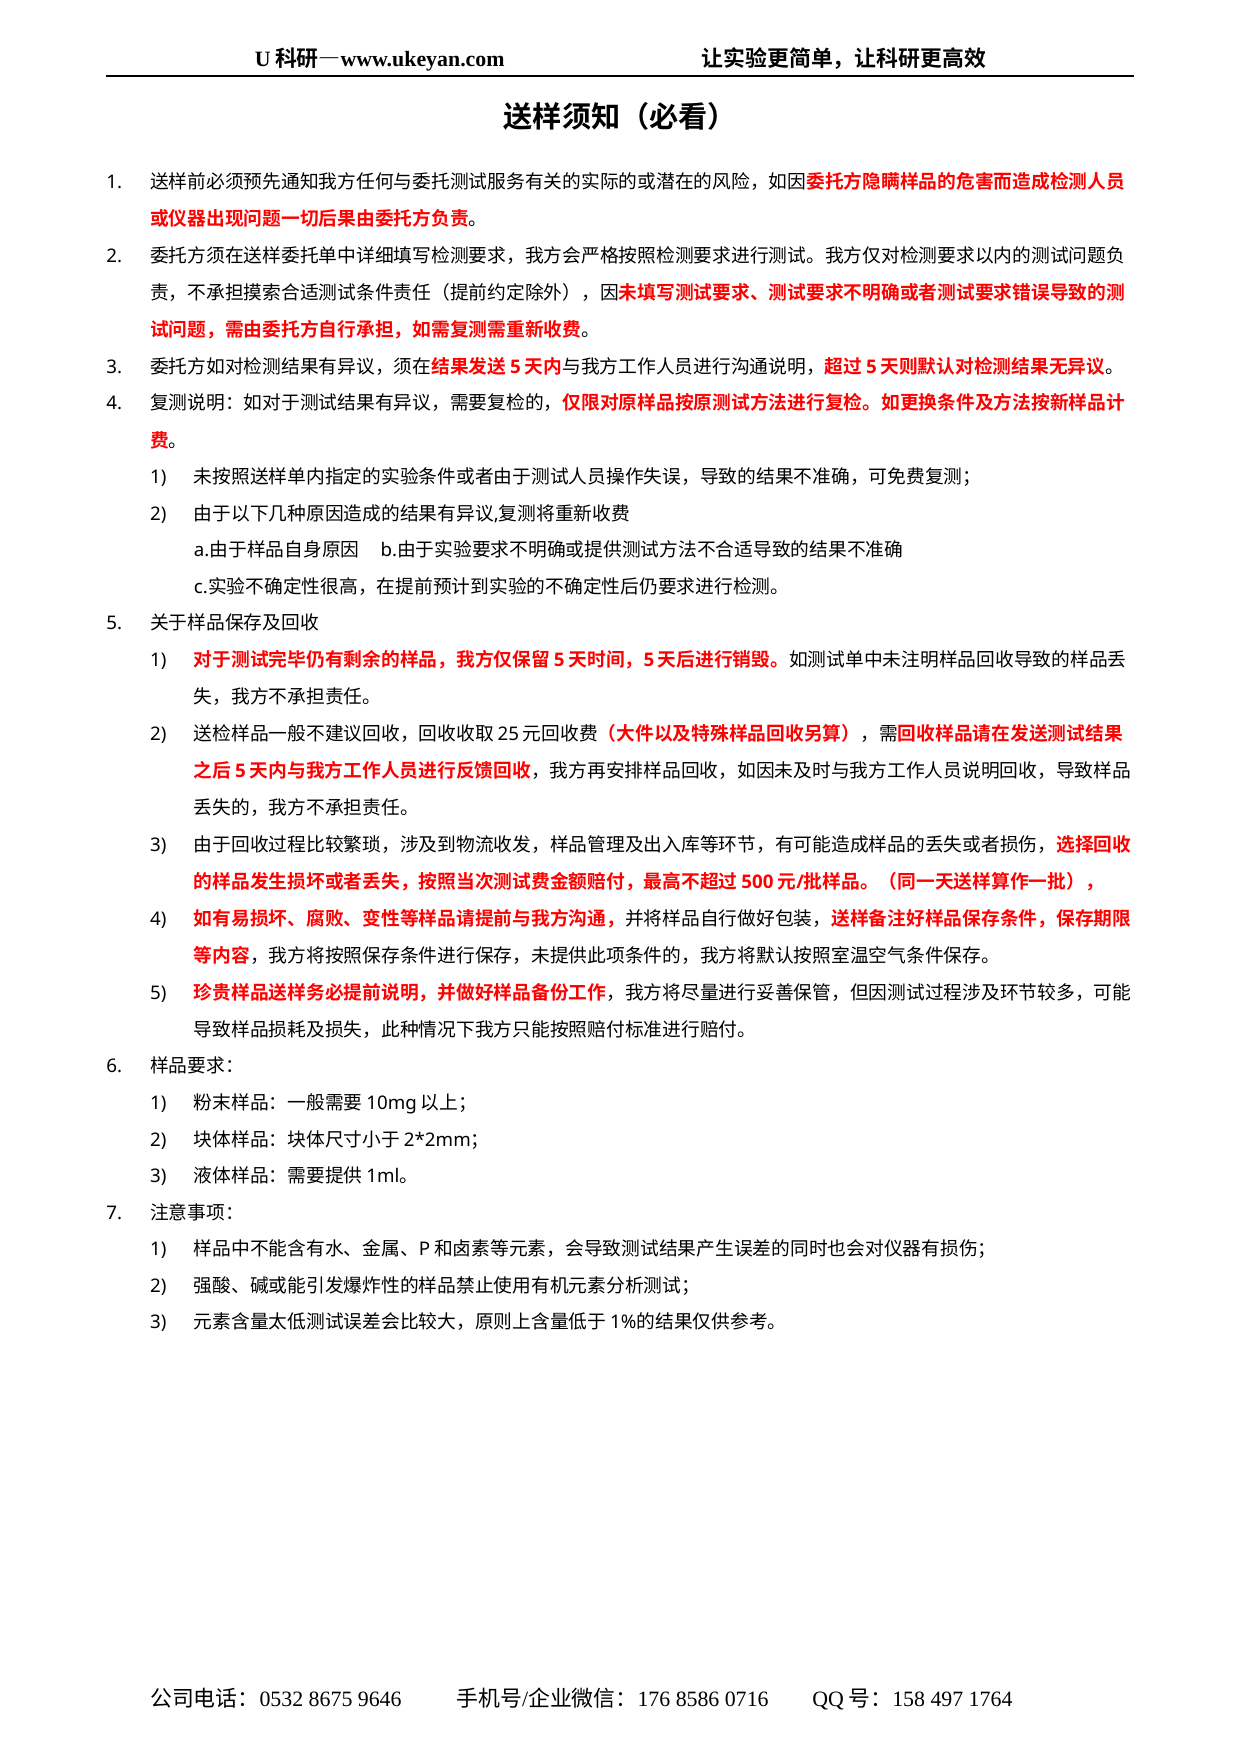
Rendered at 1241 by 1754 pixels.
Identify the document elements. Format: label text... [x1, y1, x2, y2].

list 送样前必须预先通知我方任何与委托测试服务有关的实际的或潜在的风险，如因委托方隐瞒样品的危害而造成检测人员或仪器出现问题一切后果由委托方负责。 [106, 164, 1134, 233]
list 样品要求： [106, 1048, 1134, 1081]
list 注意事项： [106, 1195, 1134, 1227]
text 送样须知（必看） [106, 82, 1134, 147]
list 珍贵样品送样务必提前说明，并做好样品备份工作，我方将尽量进行妥善保管，但因测试过程涉及环节较多，可能导致样品损耗及损失，此种情况下我方只能按照赔付标准进行赔付。 [150, 975, 1134, 1044]
list a.由于样品自身原因 b.由于实验要求不明确或提供测试方法不合适导致的结果不准确 [194, 532, 1134, 565]
list 关于样品保存及回收 [106, 605, 1134, 638]
list 对于测试完毕仍有剩余的样品，我方仅保留5天时间，5天后进行销毁。如测试单中未注明样品回收导致的样品丢失，我方不承担责任。 [150, 642, 1134, 712]
list 强酸、碱或能引发爆炸性的样品禁止使用有机元素分析测试； [150, 1268, 1134, 1300]
list 样品中不能含有水、金属、P和卤素等元素，会导致测试结果产生误差的同时也会对仪器有损伤； [150, 1231, 1134, 1264]
list 由于以下几种原因造成的结果有异议,复测将重新收费 [150, 496, 1134, 528]
list c.实验不确定性很高，在提前预计到实验的不确定性后仍要求进行检测。 [194, 569, 1134, 601]
list 委托方如对检测结果有异议，须在结果发送5天内与我方工作人员进行沟通说明，超过5天则默认对检测结果无异议。 [106, 349, 1134, 381]
list 委托方须在送样委托单中详细填写检测要求，我方会严格按照检测要求进行测试。我方仅对检测要求以内的测试问题负责，不承担摸索合适测试条件责任（提前约定除外），因未填写测试要求、测试要求不明确或者测试要求错误导致的测试问题，需由委托方自行承担，如需复测需重新收费。 [106, 238, 1134, 345]
list 粉末样品：一般需要10mg以上； [150, 1085, 1134, 1118]
list 如有易损坏、腐败、变性等样品请提前与我方沟通，并将样品自行做好包装，送样备注好样品保存条件，保存期限等内容，我方将按照保存条件进行保存，未提供此项条件的，我方将默认按照室温空气条件保存。 [150, 901, 1134, 971]
list 送检样品一般不建议回收，回收收取25元回收费（大件以及特殊样品回收另算），需回收样品请在发送测试结果之后5天内与我方工作人员进行反馈回收，我方再安排样品回收，如因未及时与我方工作人员说明回收，导致样品丢失的，我方不承担责任。 [150, 716, 1134, 823]
list 未按照送样单内指定的实验条件或者由于测试人员操作失误，导致的结果不准确，可免费复测； [150, 459, 1134, 492]
list 由于回收过程比较繁琐，涉及到物流收发，样品管理及出入库等环节，有可能造成样品的丢失或者损伤，选择回收的样品发生损坏或者丢失，按照当次测试费金额赔付，最高不超过500元/批样品。（同一天送样算作一批）， [150, 827, 1134, 897]
list 液体样品：需要提供1ml。 [150, 1158, 1134, 1191]
list 复测说明：如对于测试结果有异议，需要复检的，仅限对原样品按原测试方法进行复检。如更换条件及方法按新样品计费。 [106, 385, 1134, 455]
list 元素含量太低测试误差会比较大，原则上含量低于1%的结果仅供参考。 [150, 1304, 1134, 1337]
list 块体样品：块体尺寸小于2*2mm； [150, 1122, 1134, 1154]
